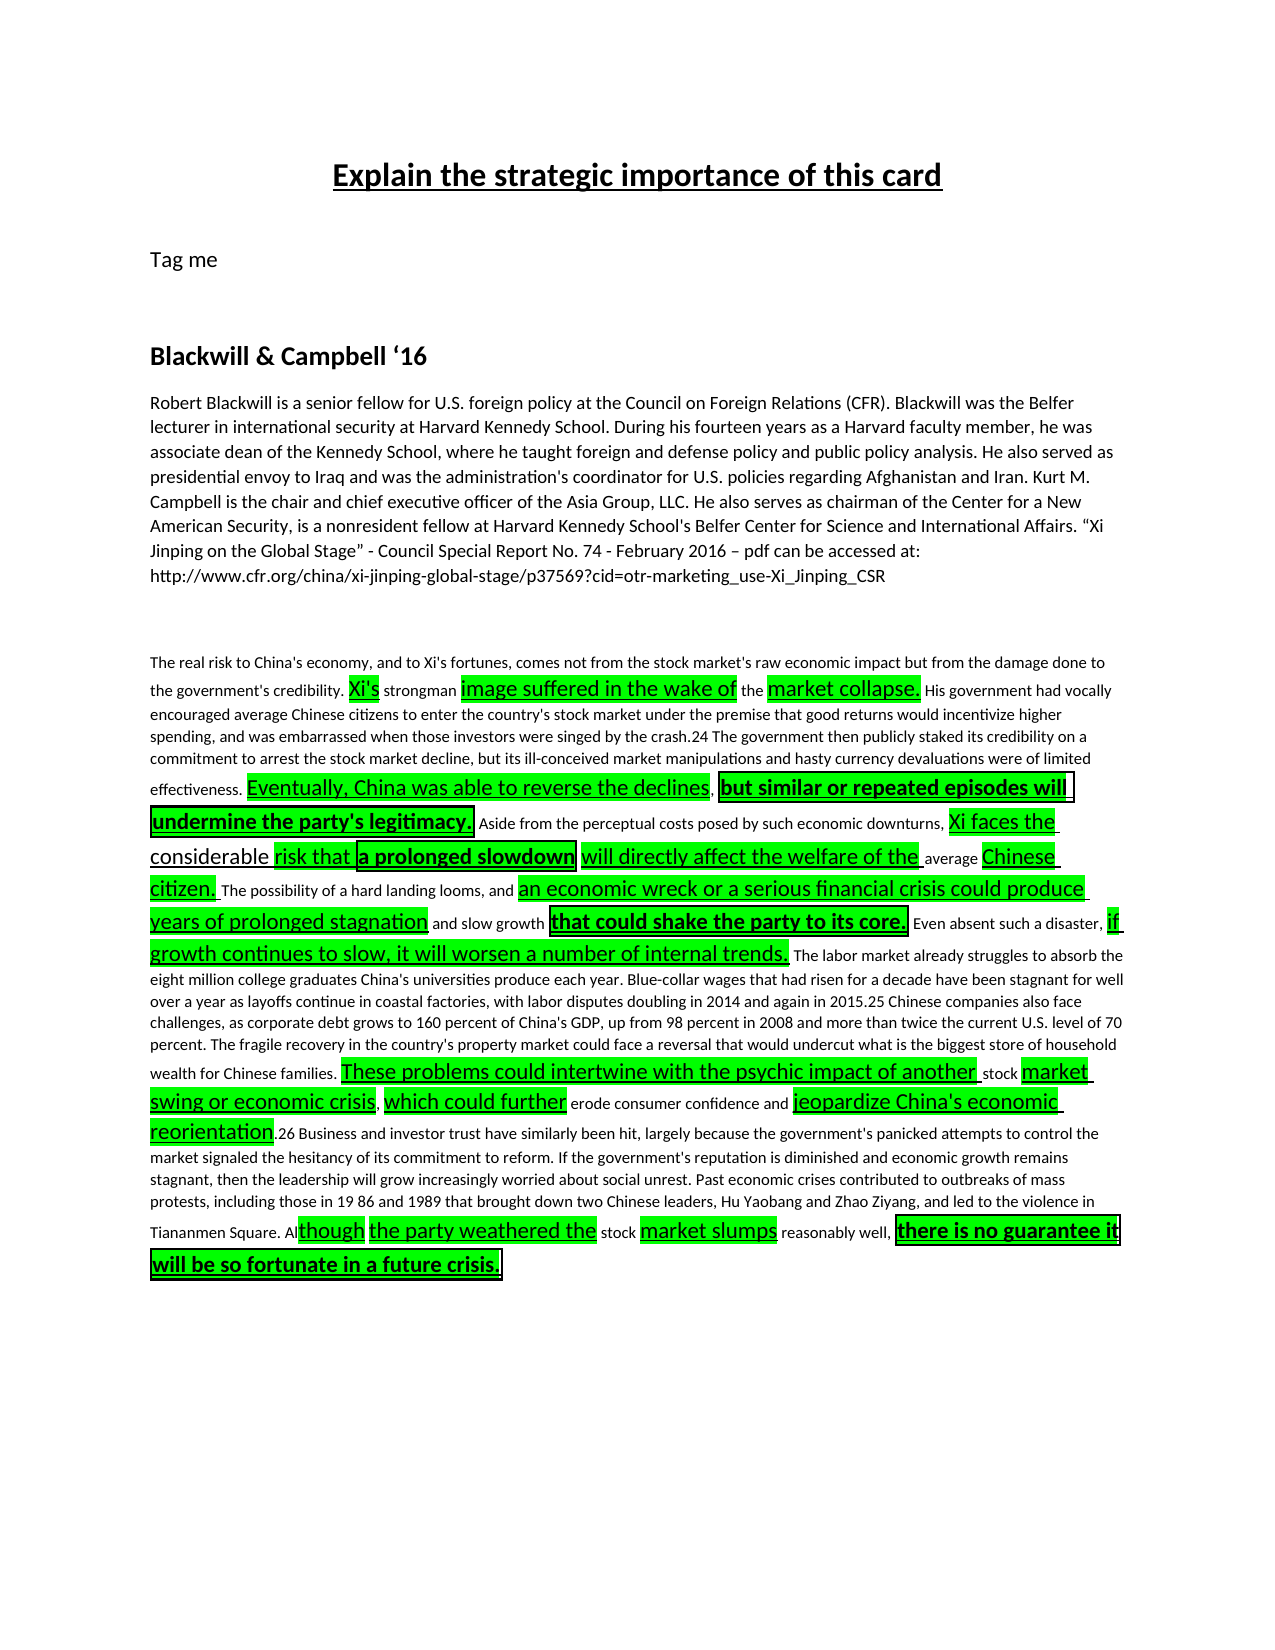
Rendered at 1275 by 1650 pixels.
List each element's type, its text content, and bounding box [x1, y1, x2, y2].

text The real risk to China's economy, and to Xi's fortunes, comes not from the stock market's raw economic impact but from the damage done to the government's credibility. Xi's strongman image suffered in the wake of the market collapse. His government had vocally encouraged average Chinese citizens to enter the country's stock market under the premise that good returns would incentivize higher spending, and was embarrassed when those investors were singed by the crash.24 The government then publicly staked its credibility on a commitment to arrest the stock market decline, but its ill-conceived market manipulations and hasty currency devaluations were of limited effectiveness. Eventually, China was able to reverse the declines, but similar or repeated episodes will undermine the party's legitimacy. Aside from the perceptual costs posed by such economic downturns, Xi faces the considerable risk that a prolonged slowdown will directly affect the welfare of the average Chinese citizen. The possibility of a hard landing looms, and an economic wreck or a serious financial crisis could produce years of prolonged stagnation and slow growth that could shake the party to its core. Even absent such a disaster, if growth continues to slow, it will worsen a number of internal trends. The labor market already struggles to absorb the eight million college graduates China's universities produce each year. Blue-collar wages that had risen for a decade have been stagnant for well over a year as layoffs continue in coastal factories, with labor disputes doubling in 2014 and again in 2015.25 Chinese companies also face challenges, as corporate debt grows to 160 percent of China's GDP, up from 98 percent in 2008 and more than twice the current U.S. level of 70 percent. The fragile recovery in the country's property market could face a reversal that would undercut what is the biggest store of household wealth for Chinese families. These problems could intertwine with the psychic impact of another stock market swing or economic crisis, which could further erode consumer confidence and jeopardize China's economic reorientation.26 Business and investor trust have similarly been hit, largely because the government's panicked attempts to control the market signaled the hesitancy of its commitment to reform. If the government's reputation is diminished and economic growth remains stagnant, then the leadership will grow increasingly worried about social unrest. Past economic crises contributed to outbreaks of mass protests, including those in 19 86 and 1989 that brought down two Chinese leaders, Hu Yaobang and Zhao Ziyang, and led to the violence in Tiananmen Square. Although the party weathered the stock market slumps reasonably well, there is no guarantee it will be so fortunate in a future crisis. [150, 652, 1125, 1281]
text Tag me [150, 245, 1125, 273]
text Robert Blackwill is a senior fellow for U.S. foreign policy at the Council on Foreign Relations (CFR). Blackwill was the Belfer lecturer in international security at Harvard Kennedy School. During his fourteen years as a Harvard faculty member, he was associate dean of the Kennedy School, where he taught foreign and defense policy and public policy analysis. He also served as presidential envoy to Iraq and was the administration's coordinator for U.S. policies regarding Afghanistan and Iran. Kurt M. Campbell is the chair and chief executive officer of the Asia Group, LLC. He also serves as chairman of the Center for a New American Security, is a nonresident fellow at Harvard Kennedy School's Belfer Center for Science and International Affairs. “Xi Jinping on the Global Stage” - Council Special Report No. 74 - February 2016 – pdf can be accessed at: http://www.cfr.org/china/xi-jinping-global-stage/p37569?cid=otr-marketing_use-Xi_Jinping_CSR [150, 391, 1125, 587]
subtitle Explain the strategic importance of this card [150, 154, 1125, 195]
text Blackwill & Campbell ‘16 [150, 339, 1125, 372]
